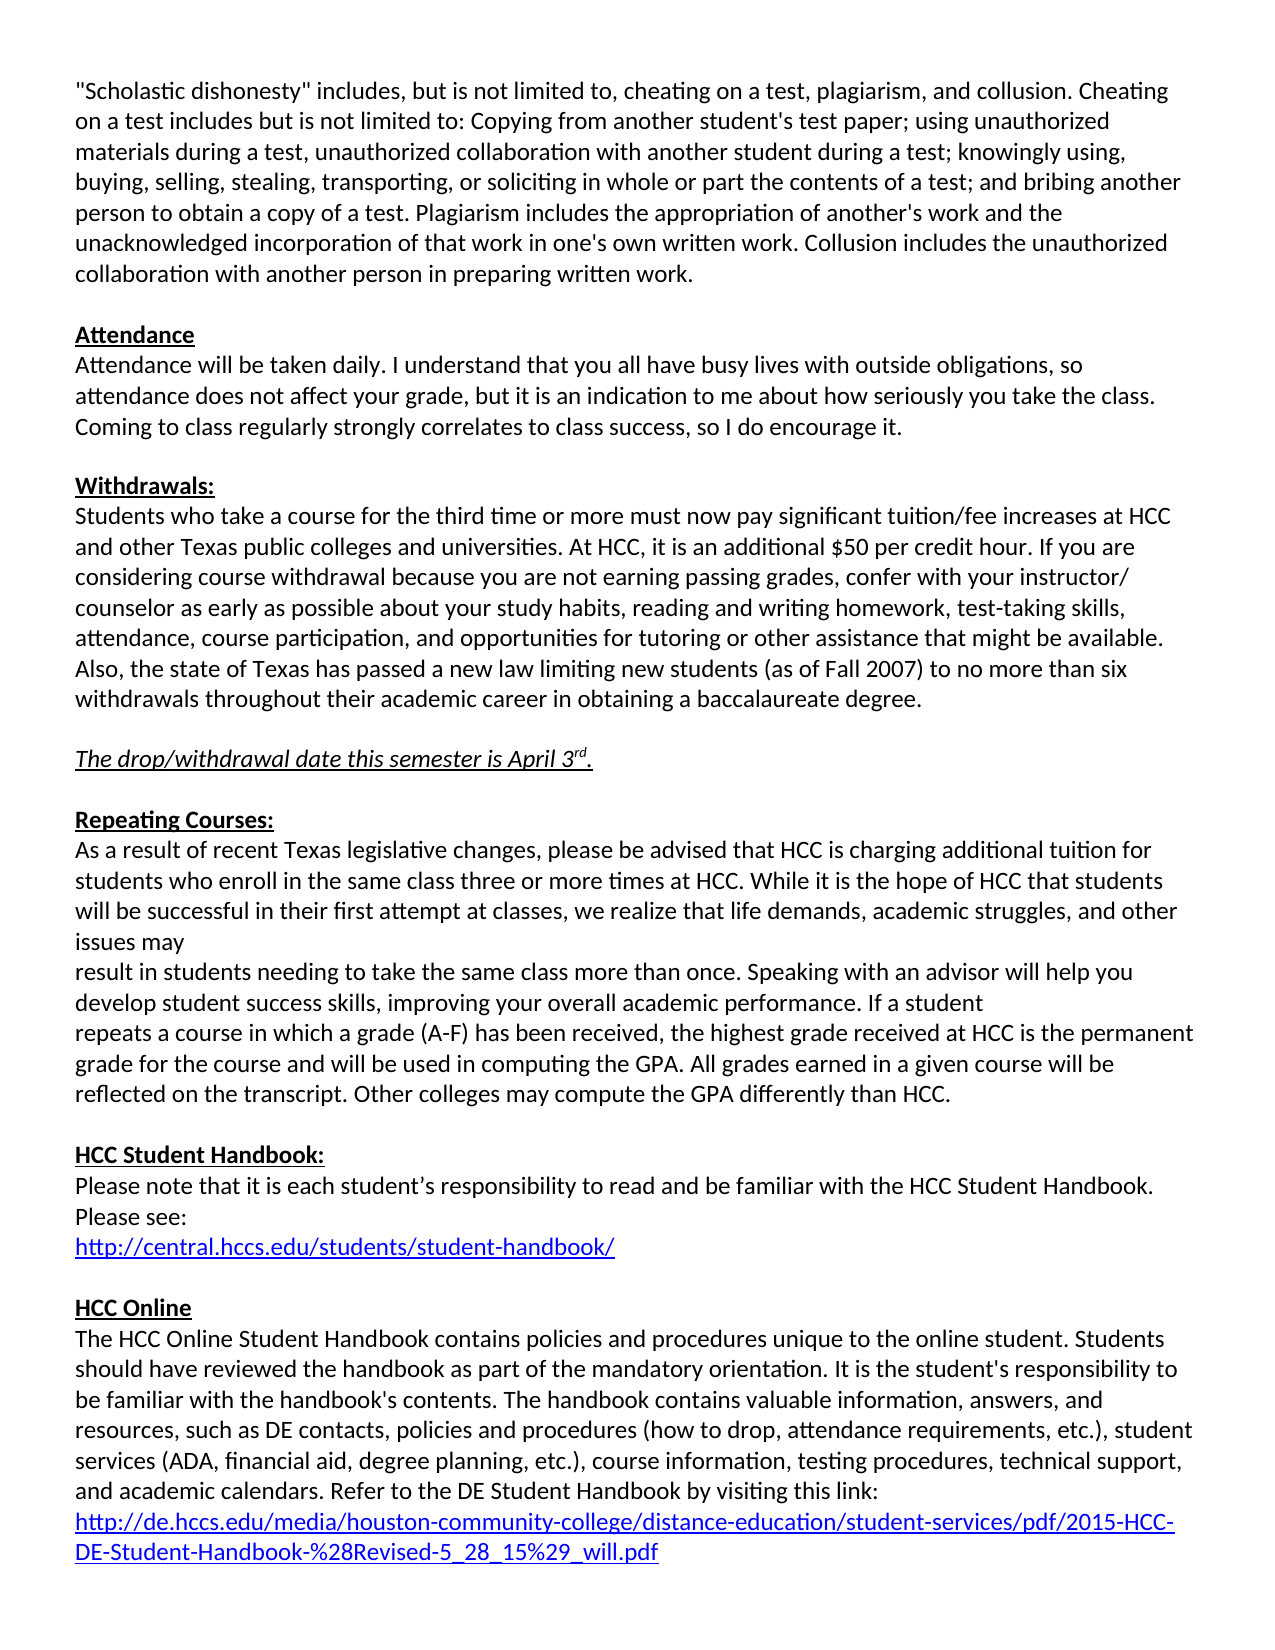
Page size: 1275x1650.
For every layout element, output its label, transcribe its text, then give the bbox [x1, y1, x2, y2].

text http://central.hccs.edu/students/student-handbook/ [75, 1231, 1200, 1262]
text http://de.hccs.edu/media/houston-community-college/distance-education/student-services/pdf/2015-HCC-DE-Student-Handbook-%28Revised-5_28_15%29_will.pdf [75, 1506, 1200, 1567]
text Please note that it is each student’s responsibility to read and be familiar with the HCC Student Handbook. Please see: [75, 1170, 1200, 1231]
text Repeating Courses: [75, 804, 1200, 834]
text Attendance Attendance will be taken daily. I understand that you all have busy lives with outside obligations, so attendance does not affect your grade, but it is an indication to me about how seriously you take the class. Coming to class regularly strongly correlates to class success, so I do encourage it. [75, 319, 1200, 470]
text repeats a course in which a grade (A-F) has been received, the highest grade received at HCC is the permanent grade for the course and will be used in computing the GPA. All grades earned in a given course will be reflected on the transcript. Other colleges may compute the GPA differently than HCC. [75, 1018, 1200, 1109]
text The HCC Online Student Handbook contains policies and procedures unique to the online student. Students should have reviewed the handbook as part of the mandatory orientation. It is the student's responsibility to be familiar with the handbook's contents. The handbook contains valuable information, answers, and resources, such as DE contacts, policies and procedures (how to drop, attendance requirements, etc.), student services (ADA, financial aid, degree planning, etc.), course information, testing procedures, technical support, and academic calendars. Refer to the DE Student Handbook by visiting this link: [75, 1323, 1200, 1506]
text The drop/withdrawal date this semester is April 3rd. [75, 743, 1200, 773]
text "Scholastic dishonesty" includes, but is not limited to, cheating on a test, plagiarism, and collusion. Cheating on a test includes but is not limited to: Copying from another student's test paper; using unauthorized materials during a test, unauthorized collaboration with another student during a test; knowingly using, buying, selling, stealing, transporting, or soliciting in whole or part the contents of a test; and bribing another person to obtain a copy of a test. Plagiarism includes the appropriation of another's work and the unacknowledged incorporation of that work in one's own written work. Collusion includes the unauthorized collaboration with another person in preparing written work. [75, 75, 1200, 289]
text Withdrawals: [75, 470, 1200, 501]
text As a result of recent Texas legislative changes, please be advised that HCC is charging additional tuition for students who enroll in the same class three or more times at HCC. While it is the hope of HCC that students will be successful in their first attempt at classes, we realize that life demands, academic struggles, and other issues may [75, 834, 1200, 957]
text HCC Online [75, 1292, 1200, 1323]
text Students who take a course for the third time or more must now pay significant tuition/fee increases at HCC and other Texas public colleges and universities. At HCC, it is an additional $50 per credit hour. If you are considering course withdrawal because you are not earning passing grades, confer with your instructor/ counselor as early as possible about your study habits, reading and writing homework, test-taking skills, attendance, course participation, and opportunities for tutoring or other assistance that might be available. Also, the state of Texas has passed a new law limiting new students (as of Fall 2007) to no more than six withdrawals throughout their academic career in obtaining a baccalaureate degree. [75, 501, 1200, 743]
text result in students needing to take the same class more than once. Speaking with an advisor will help you develop student success skills, improving your overall academic performance. If a student [75, 957, 1200, 1018]
text HCC Student Handbook: [75, 1140, 1200, 1170]
